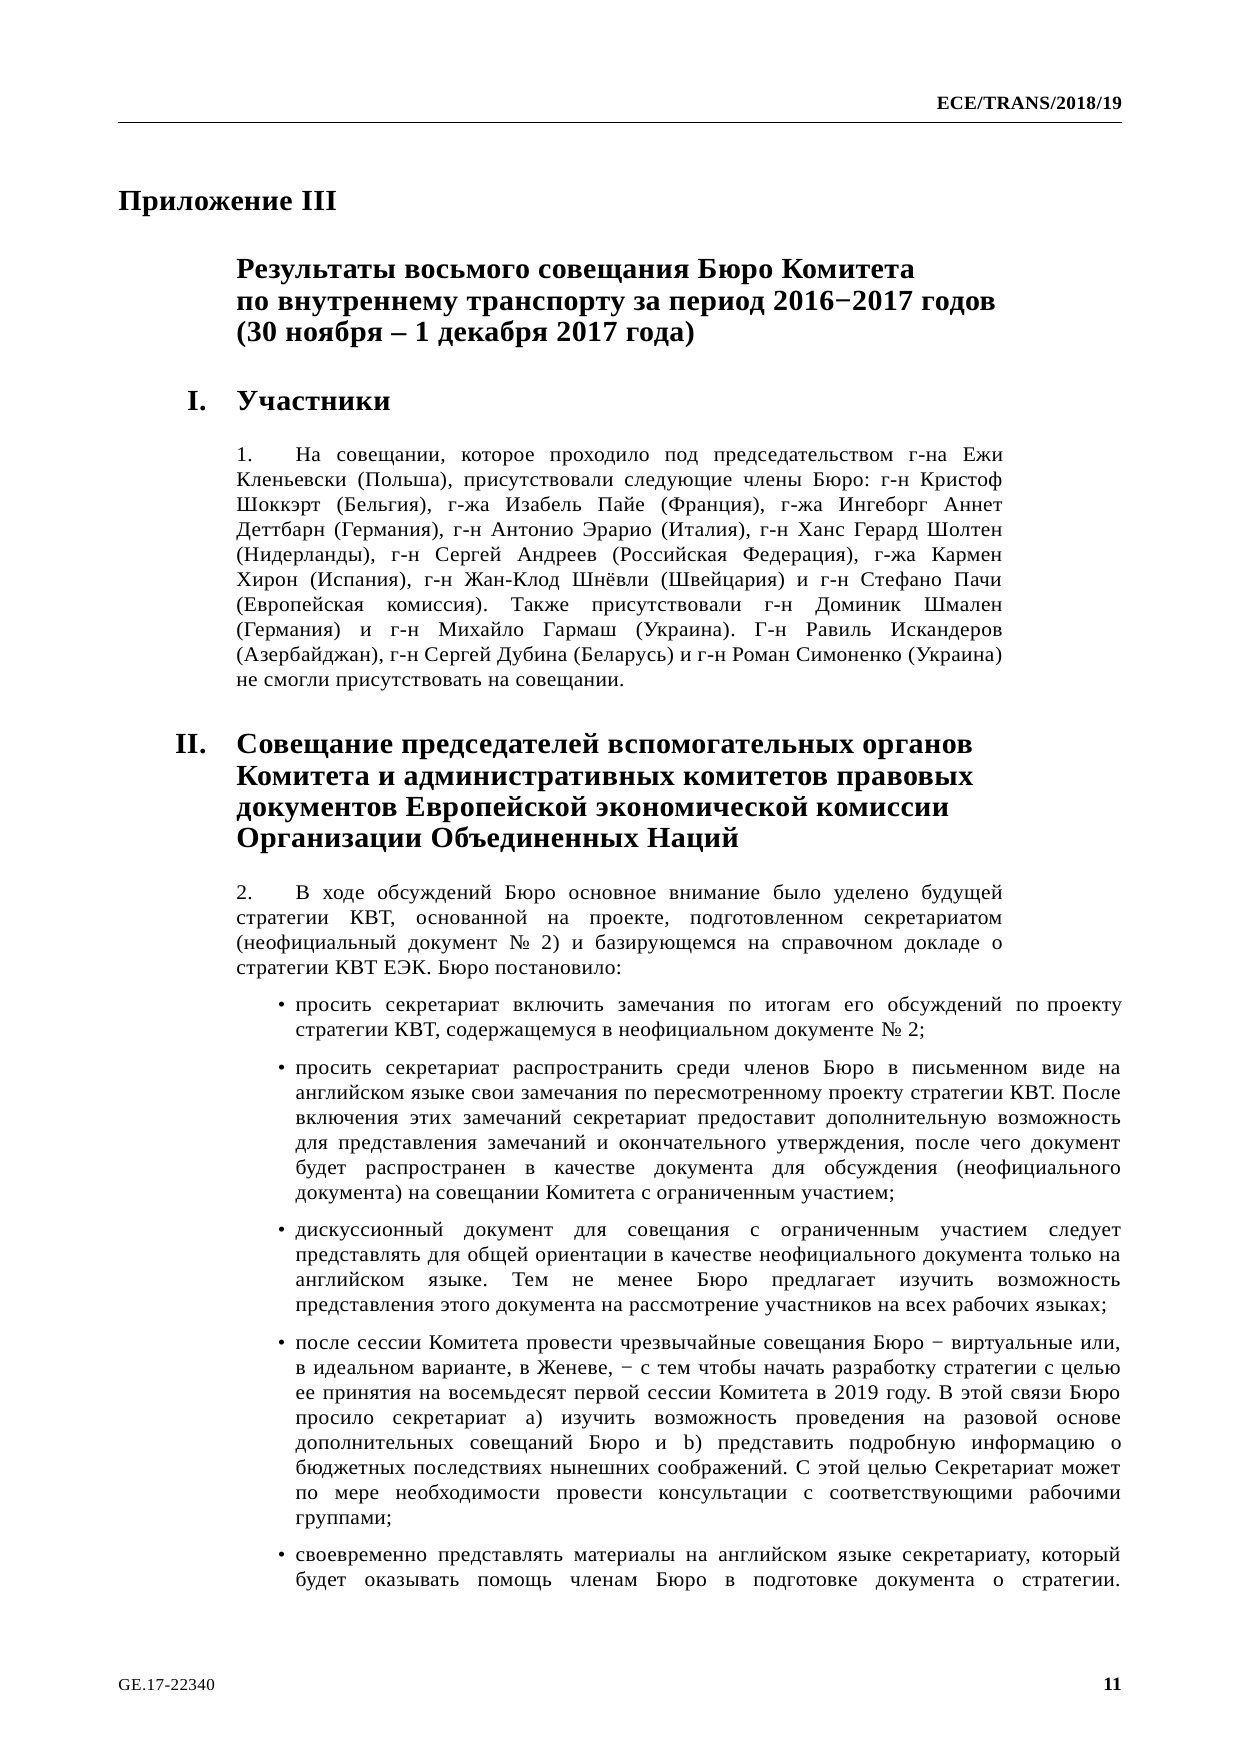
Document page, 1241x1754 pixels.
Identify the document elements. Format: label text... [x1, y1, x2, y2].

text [278, 1541, 1122, 1591]
text I. Участники [118, 385, 1004, 416]
text 1. На совещании, которое проходило под председательством г-на Ежи Кленьевски (Польша), присутствовали следующие члены Бюро: г-н Кристоф Шоккэрт (Бельгия), г-жа Изабель Пайе (Франция), г-жа Ингеборг Аннет Деттбарн (Германия), г-н Антонио Эрарио (Италия), г-н Ханс Герард Шолтен (Нидерланды), г-н Сергей Андреев (Российская Федерация), г-жа Кармен Хирон (Испания), г-н Жан-Клод Шнёвли (Швейцария) и г-н Стефано Пачи (Европейская комиссия). Также присутствовали г-н Доминик Шмален (Германия) и г-н Михайло Гармаш (Украина). Г-н Равиль Искандеров (Азербайджан), г-н Сергей Дубина (Беларусь) и г-н Роман Симоненко (Украина) не смогли присутствовать на совещании. [236, 441, 1004, 691]
text II. Совещание председателей вспомогательных органов Комитета и административных комитетов правовых документов Европейской экономической комиссии Организации Объединенных Наций [118, 729, 1004, 854]
text просить секретариат распространить среди членов Бюро в письменном виде на английском языке свои замечания по пересмотренному проекту стратегии КВТ. После включения этих замечаний секретариат предоставит дополнительную возможность для представления замечаний и окончательного утверждения, после чего документ будет распространен в качестве документа для обсуждения (неофициального документа) на совещании Комитета с ограниченным участием; [278, 1054, 1122, 1204]
text 2. В ходе обсуждений Бюро основное внимание было уделено будущей стратегии КВТ, основанной на проекте, подготовленном секретариатом (неофициальный документ № 2) и базирующемся на справочном докладе о стратегии КВТ ЕЭК. Бюро постановило: [236, 879, 1004, 979]
text Приложение III [118, 185, 1004, 216]
text Результаты восьмого совещания Бюро Комитета по внутреннему транспорту за период 2016−2017 годов (30 ноября – 1 декабря 2017 года) [118, 254, 1004, 348]
text просить секретариат включить замечания по итогам его обсуждений по проекту стратегии КВТ, содержащемуся в неофициальном документе № 2; [278, 991, 1122, 1041]
text дискуссионный документ для совещания с ограниченным участием следует представлять для общей ориентации в качестве неофициального документа только на английском языке. Тем не менее Бюро предлагает изучить возможность представления этого документа на рассмотрение участников на всех рабочих языках; [278, 1216, 1122, 1316]
text после сессии Комитета провести чрезвычайные совещания Бюро − виртуальные или, в идеальном варианте, в Женеве, − с тем чтобы начать разработку стратегии с целью ее принятия на восемьдесят первой сессии Комитета в 2019 году. В этой связи Бюро просило секретариат a) изучить возможность проведения на разовой основе дополнительных совещаний Бюро и b) представить подробную информацию о бюджетных последствиях нынешних соображений. С этой целью Секретариат может по мере необходимости провести консультации с соответствующими рабочими группами; [278, 1329, 1122, 1529]
